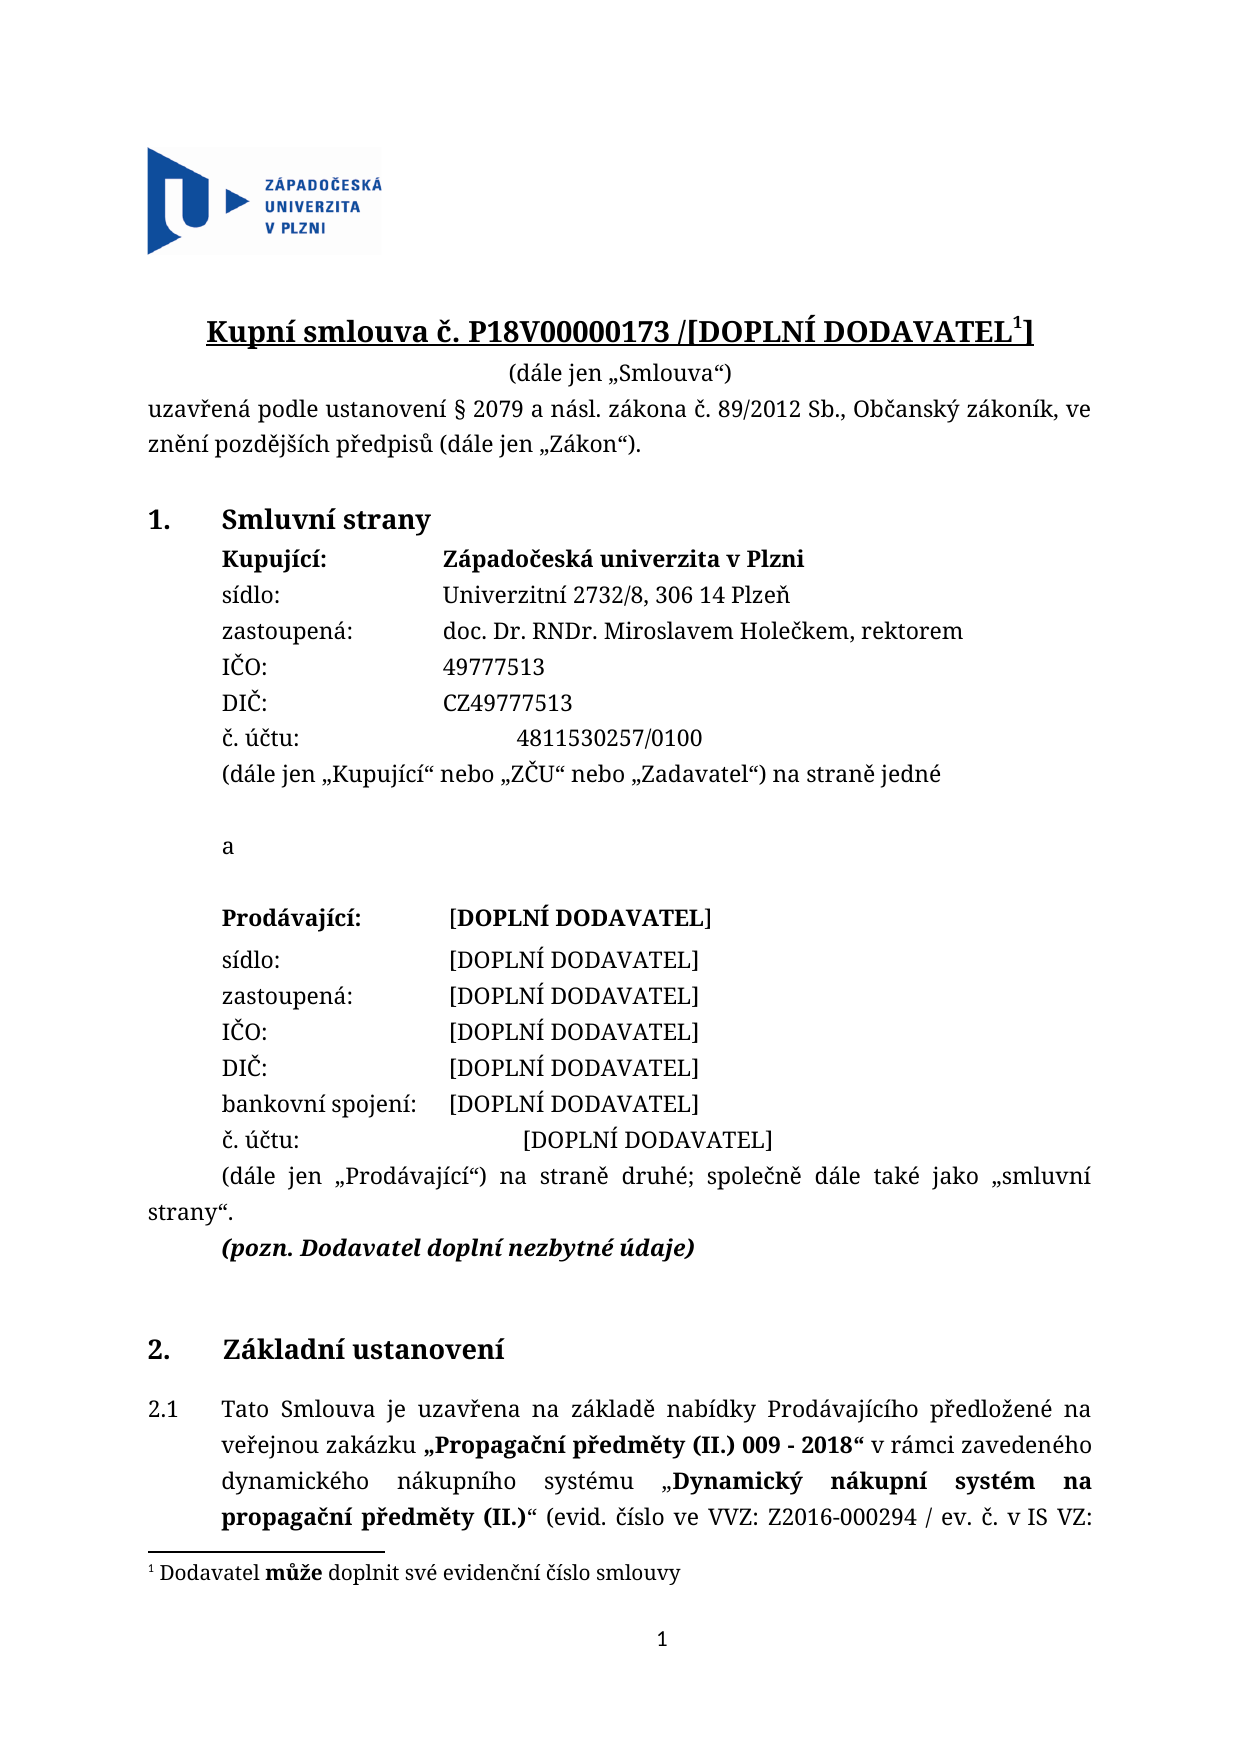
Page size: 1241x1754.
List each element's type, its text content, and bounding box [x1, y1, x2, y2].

text zastoupená: [DOPLNÍ DODAVATEL] [222, 980, 1092, 1011]
text zastoupená: doc. Dr. RNDr. Miroslavem Holečkem, rektorem [222, 614, 1092, 646]
text sídlo: Univerzitní 2732/8, 306 14 Plzeň [222, 579, 1092, 610]
text (dále jen „Smlouva“) [148, 357, 1092, 388]
list Smluvní strany [148, 500, 1092, 537]
text č. účtu: [DOPLNÍ DODAVATEL] [222, 1124, 1092, 1155]
text sídlo: [DOPLNÍ DODAVATEL] [222, 944, 1092, 976]
text a [222, 830, 1092, 861]
text DIČ: [DOPLNÍ DODAVATEL] [222, 1052, 1092, 1083]
text DIČ: CZ49777513 [222, 686, 1092, 718]
text Prodávající: [DOPLNÍ DODAVATEL] [148, 902, 1092, 933]
text Kupující: Západočeská univerzita v Plzni [222, 543, 1092, 574]
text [148, 1393, 1092, 1532]
text č. účtu: 4811530257/0100 [222, 722, 1092, 754]
text (dále jen „Prodávající“) na straně druhé; společně dále také jako „smluvní strany“. [148, 1160, 1092, 1227]
text Kupní smlouva č. P18V00000173 /[DOPLNÍ DODAVATEL] [148, 311, 1092, 351]
list Základní ustanovení [148, 1330, 1092, 1367]
text (pozn. Dodavatel doplní nezbytné údaje) [148, 1232, 1092, 1263]
text IČO: [DOPLNÍ DODAVATEL] [222, 1016, 1092, 1047]
picture [147, 147, 382, 255]
text uzavřená podle ustanovení § 2079 a násl. zákona č. 89/2012 Sb., Občanský zákoník, ve znění pozdějších předpisů (dále jen „Zákon“). [148, 392, 1092, 460]
text IČO: 49777513 [222, 651, 1092, 682]
text (dále jen „Kupující“ nebo „ZČU“ nebo „Zadavatel“) na straně jedné [222, 758, 1092, 789]
text bankovní spojení: [DOPLNÍ DODAVATEL] [148, 1088, 1092, 1119]
